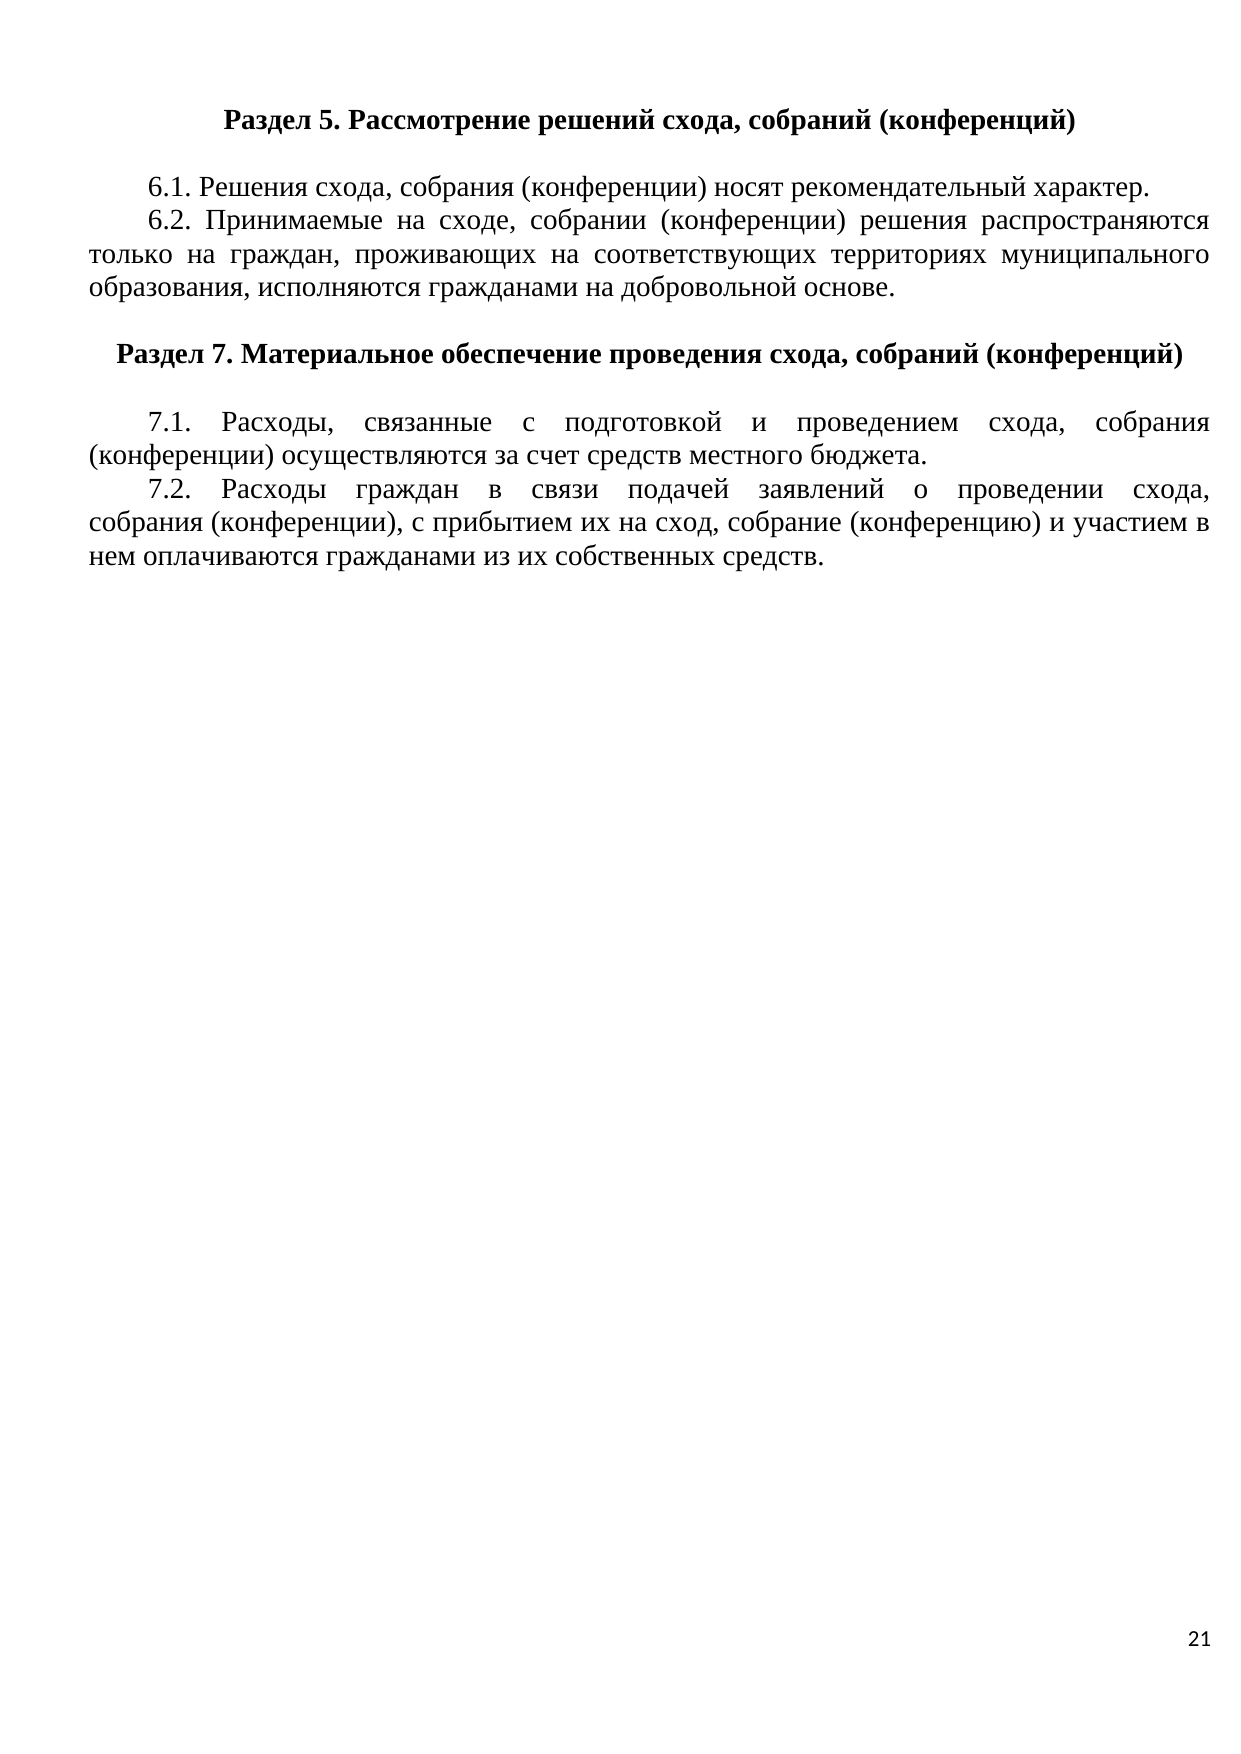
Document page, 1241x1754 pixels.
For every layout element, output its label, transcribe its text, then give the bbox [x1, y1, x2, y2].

text 7.2. Расходы граждан в связи подачей заявлений о проведении схода, собрания (конференции), с прибытием их на сход, собрание (конференцию) и участием в нем оплачиваются гражданами из их собственных средств. [89, 471, 1211, 571]
text Раздел 5. Рассмотрение решений схода, собраний (конференций) [89, 102, 1211, 135]
text Раздел 7. Материальное обеспечение проведения схода, собраний (конференций) [89, 337, 1211, 370]
text 7.1. Расходы, связанные с подготовкой и проведением схода, собрания (конференции) осуществляются за счет средств местного бюджета. [89, 404, 1211, 471]
text 6.2. Принимаемые на сходе, собрании (конференции) решения распространяются только на граждан, проживающих на соответствующих территориях муниципального образования, исполняются гражданами на добровольной основе. [89, 202, 1211, 303]
text 6.1. Решения схода, собрания (конференции) носят рекомендательный характер. [89, 169, 1211, 202]
